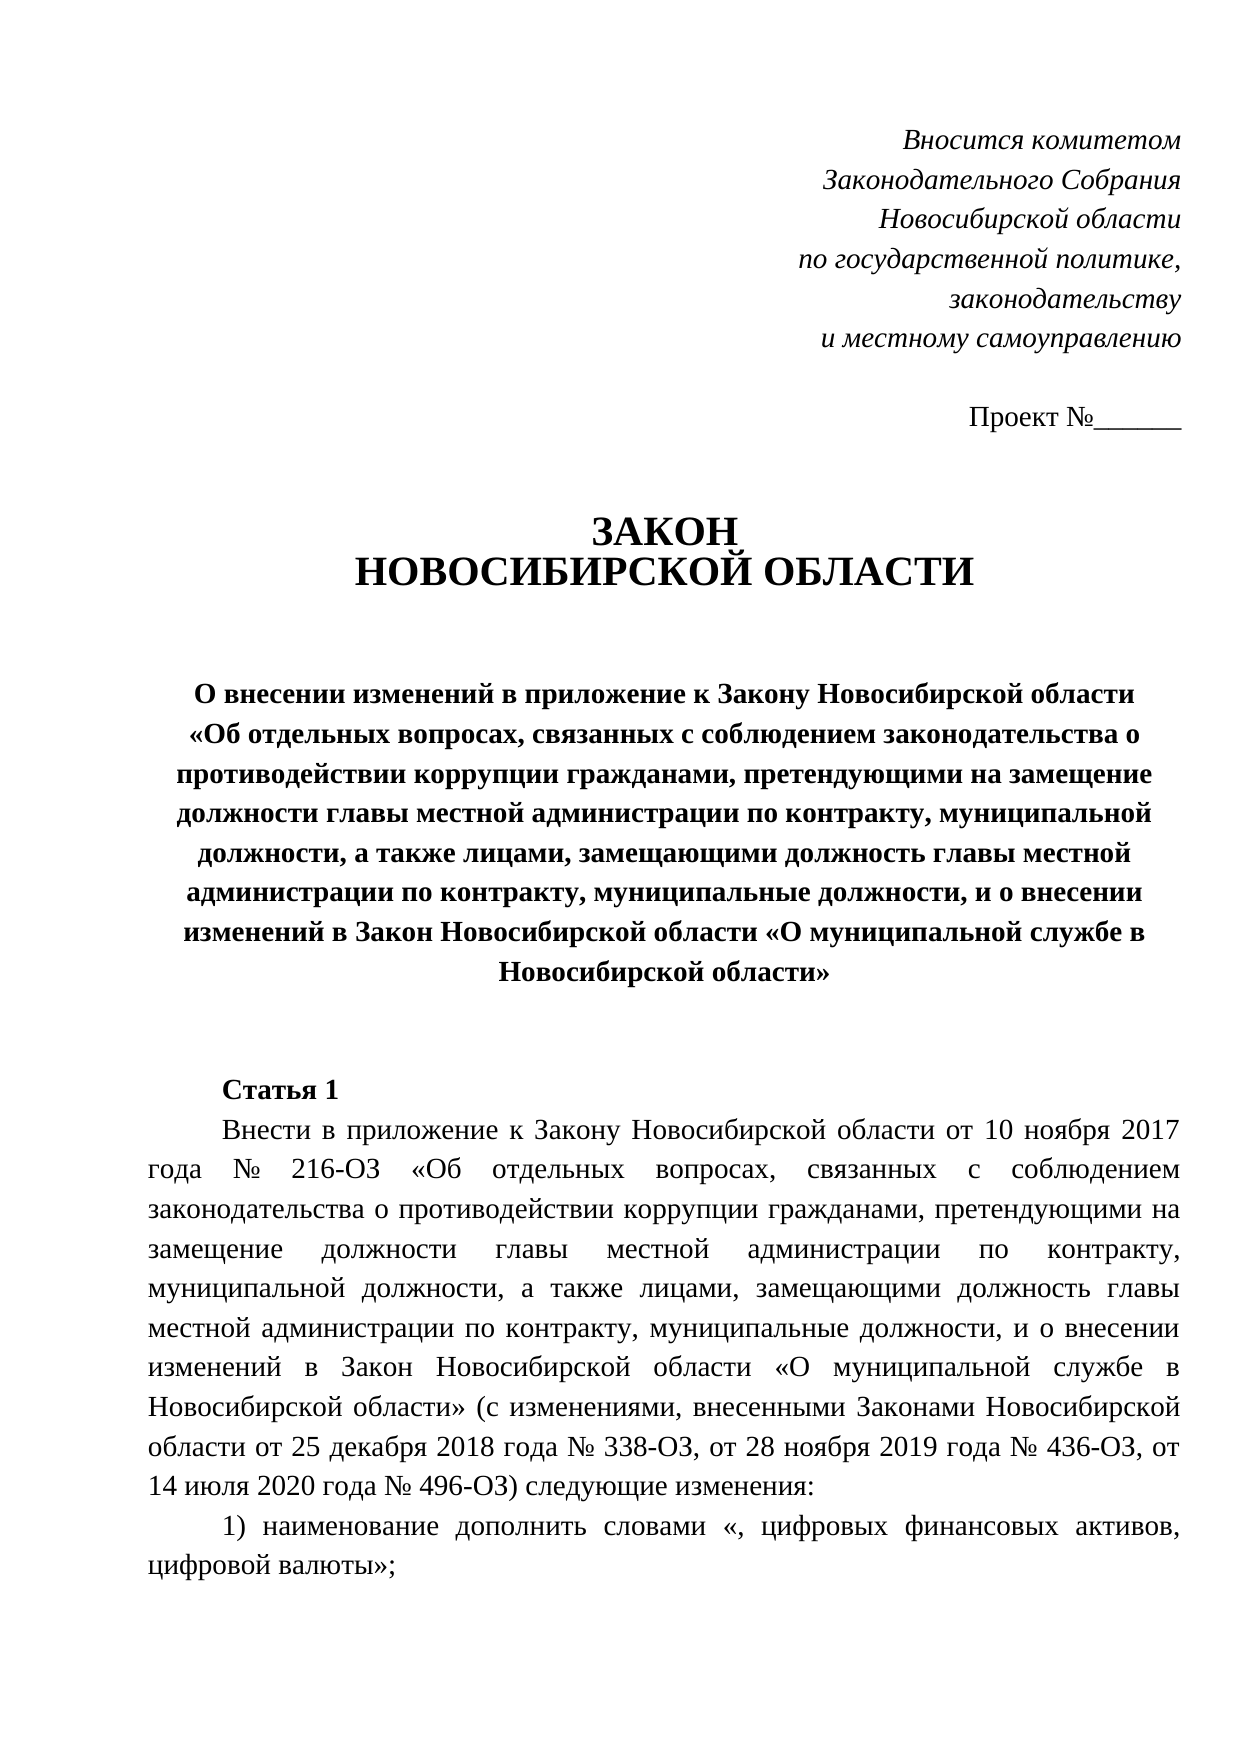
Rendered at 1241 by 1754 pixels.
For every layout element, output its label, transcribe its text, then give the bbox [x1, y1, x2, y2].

text Вносится комитетом [694, 118, 1181, 158]
text О внесении изменений в приложение к Закону Новосибирской области [148, 672, 1181, 712]
text по государственной политике, [694, 237, 1181, 276]
text 1) наименование дополнить словами «, цифровых финансовых активов, цифровой валюты»; [148, 1503, 1181, 1583]
text Статья 1 [148, 1068, 1181, 1108]
text законодательству [694, 276, 1181, 316]
text НОВОСИБИРСКОЙ ОБЛАСТИ [148, 553, 1181, 593]
text Внести в приложение к Закону Новосибирской области от 10 ноября 2017 года № 216-ОЗ «Об отдельных вопросах, связанных с соблюдением законодательства о противодействии коррупции гражданами, претендующими на замещение должности главы местной администрации по контракту, муниципальной должности, а также лицами, замещающими должность главы местной администрации по контракту, муниципальные должности, и о внесении изменений в Закон Новосибирской области «О муниципальной службе в Новосибирской области» (с изменениями, внесенными Законами Новосибирской области от 25 декабря 2018 года № 338-ОЗ, от 28 ноября 2019 года № 436-ОЗ, от 14 июля 2020 года № 496-ОЗ) следующие изменения: [148, 1108, 1181, 1503]
text «Об отдельных вопросах, связанных с соблюдением законодательства о противодействии коррупции гражданами, претендующими на замещение должности главы местной администрации по контракту, муниципальной должности, а также лицами, замещающими должность главы местной администрации по контракту, муниципальные должности, и о внесении изменений в Закон Новосибирской области «О муниципальной службе в Новосибирской области» [148, 712, 1181, 989]
text ЗАКОН [148, 514, 1181, 553]
text Новосибирской области [694, 197, 1181, 237]
text и местному самоуправлению [694, 316, 1181, 356]
text Законодательного Собрания [694, 158, 1181, 197]
text Проект №______ [811, 395, 1181, 435]
